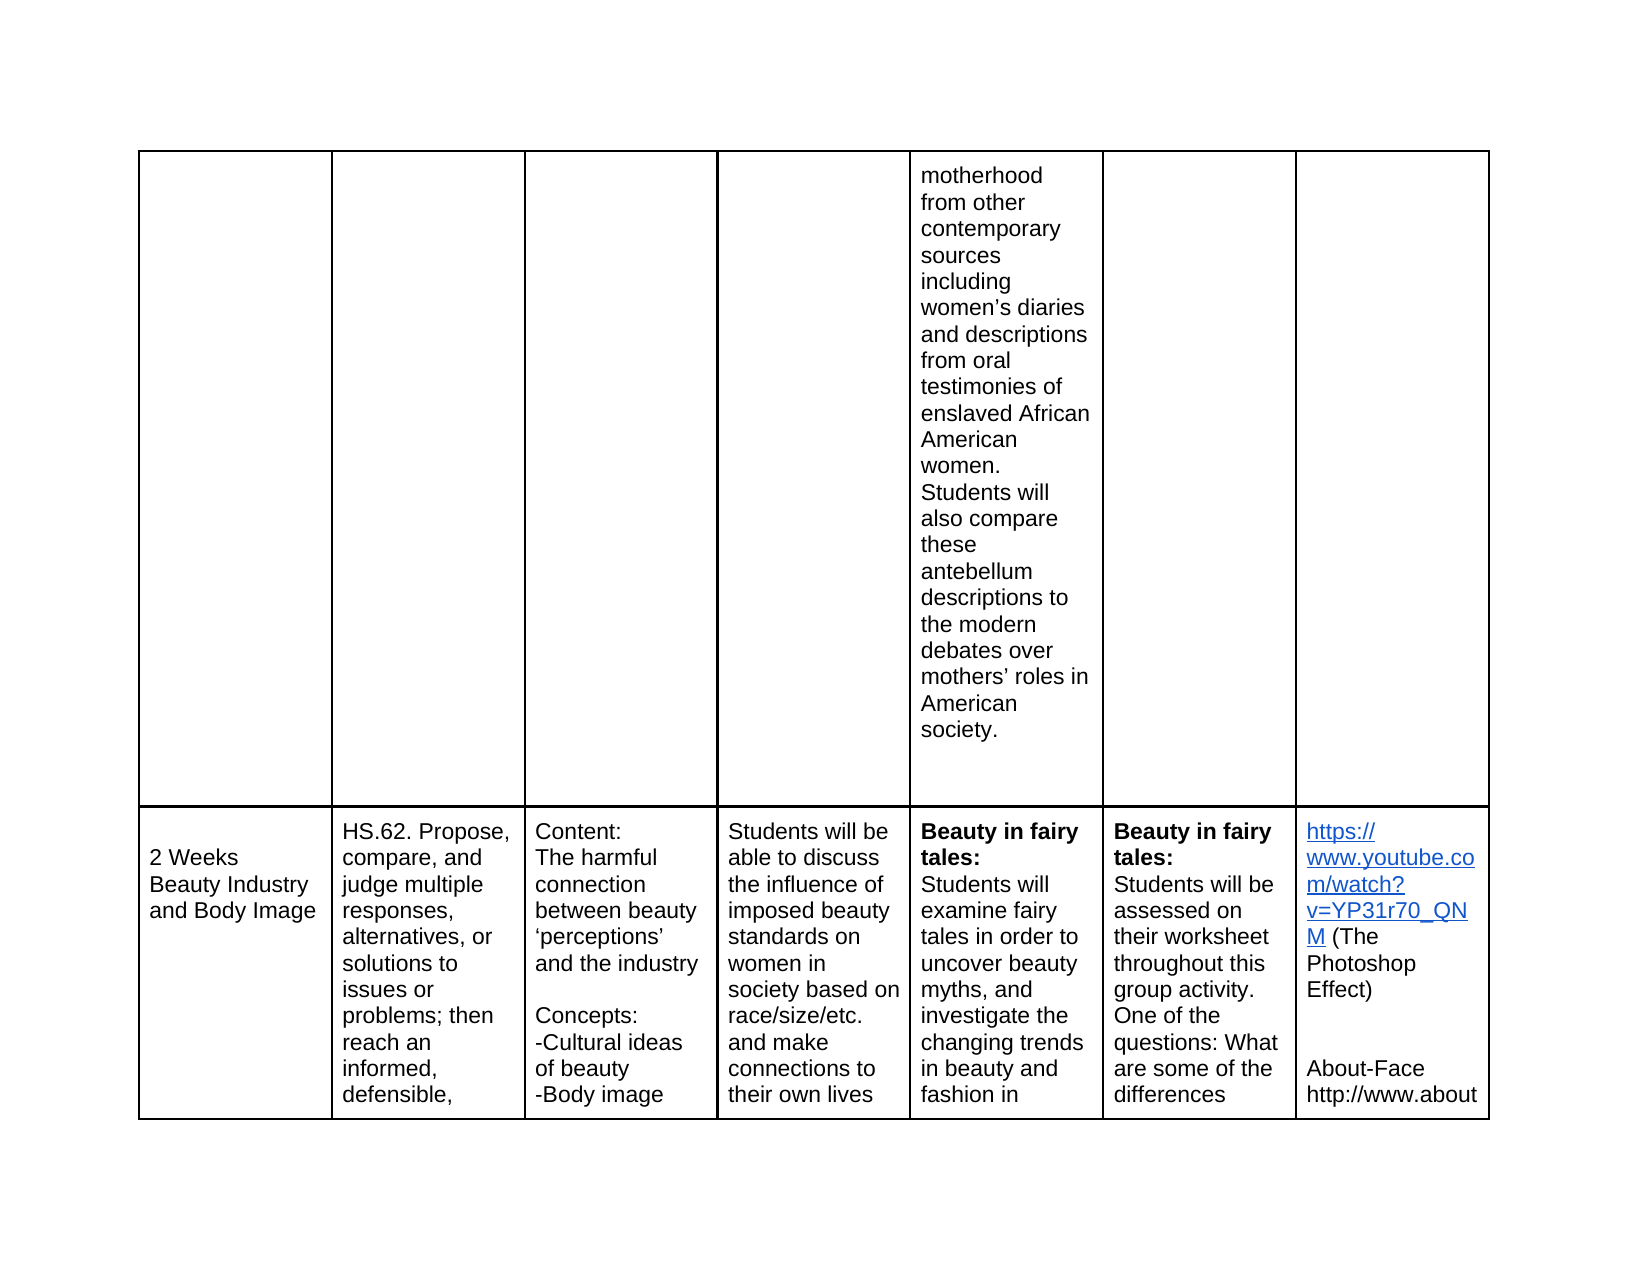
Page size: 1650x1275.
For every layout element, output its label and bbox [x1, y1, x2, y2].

table_cell [333, 152, 524, 805]
table_cell [719, 808, 909, 1118]
table_cell [140, 808, 331, 1118]
table_cell [1104, 152, 1295, 805]
table_cell [526, 152, 716, 805]
table_cell [140, 152, 331, 805]
table_cell [911, 152, 1102, 805]
table_cell [1104, 808, 1295, 1118]
table_cell [1297, 152, 1488, 805]
table_cell [333, 808, 524, 1118]
table_cell [719, 152, 909, 805]
table_cell [1297, 808, 1488, 1118]
table_cell [526, 808, 716, 1118]
table_cell [911, 808, 1102, 1118]
